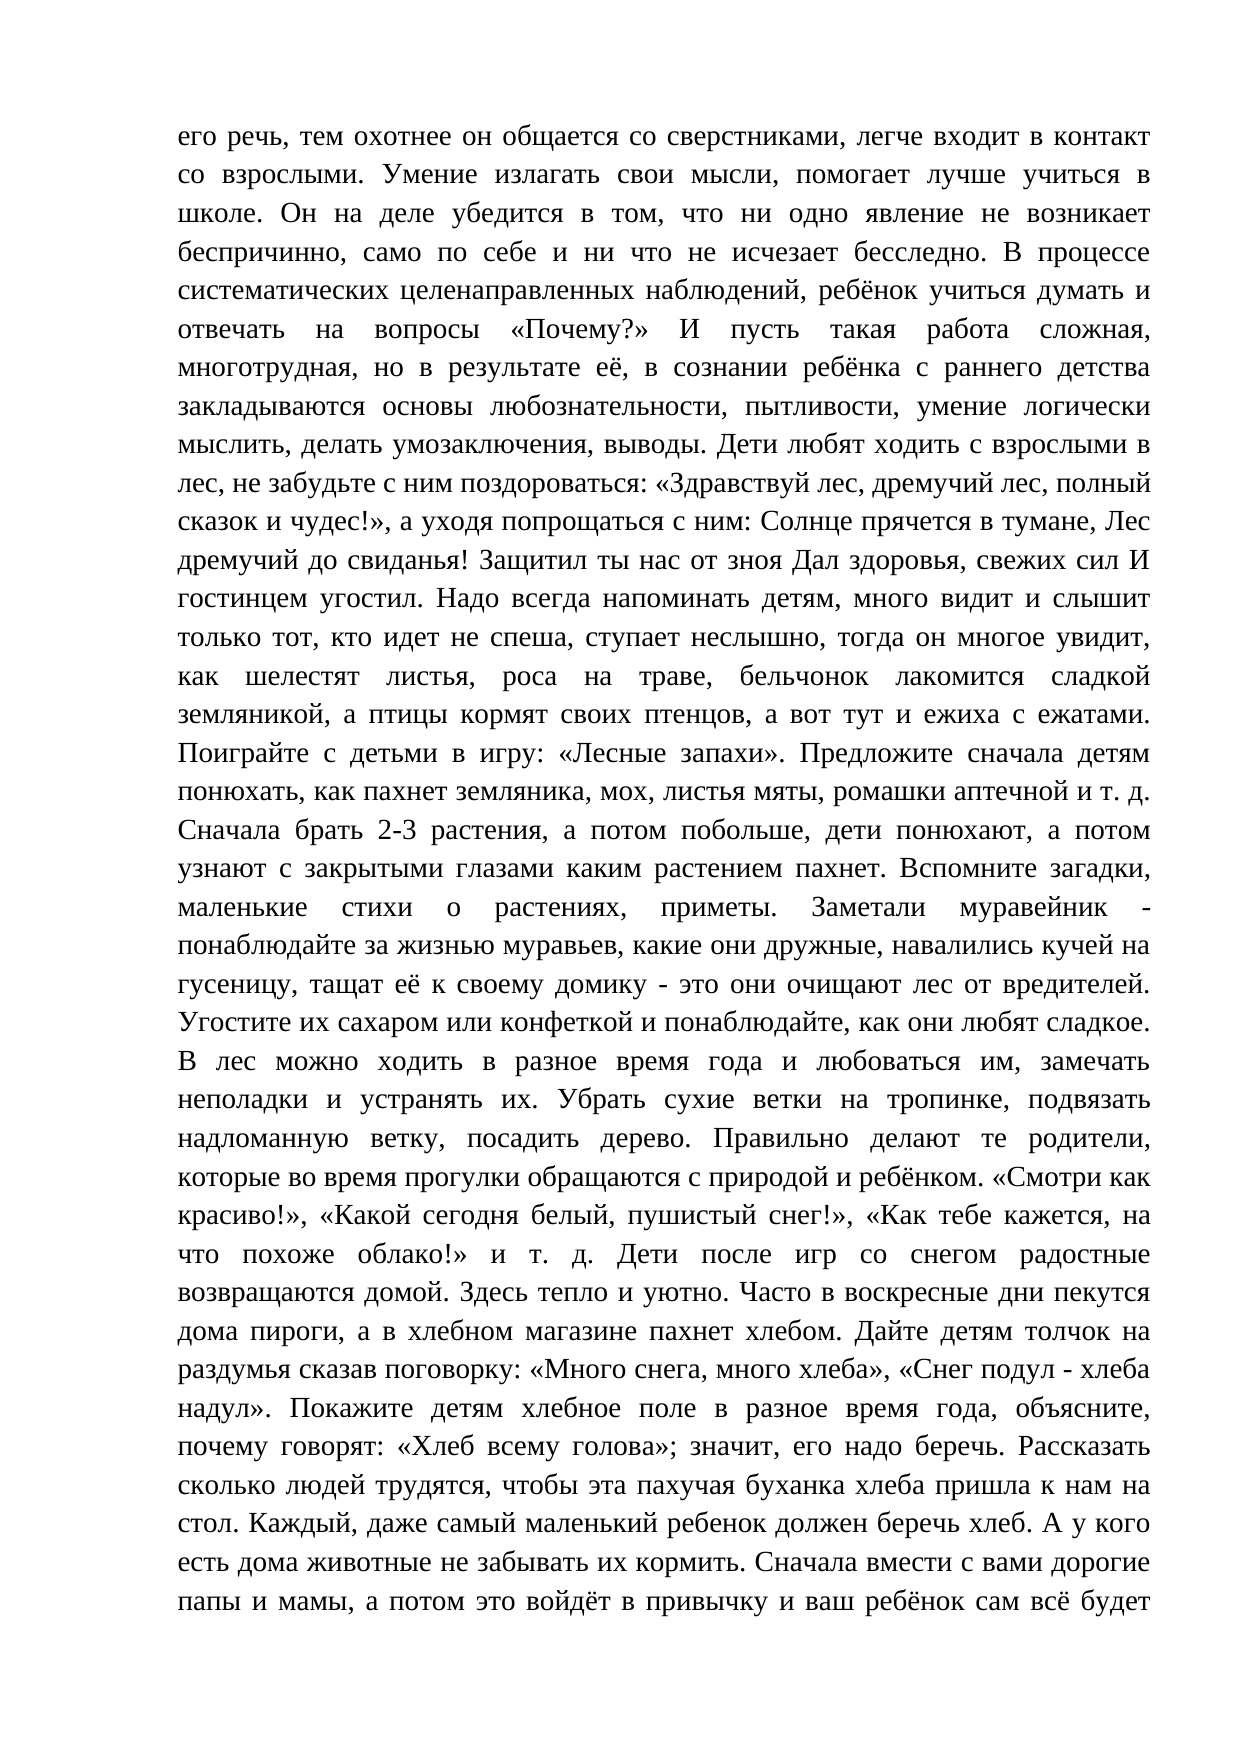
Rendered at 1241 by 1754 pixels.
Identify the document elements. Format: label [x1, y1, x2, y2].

text [177, 118, 1152, 1616]
